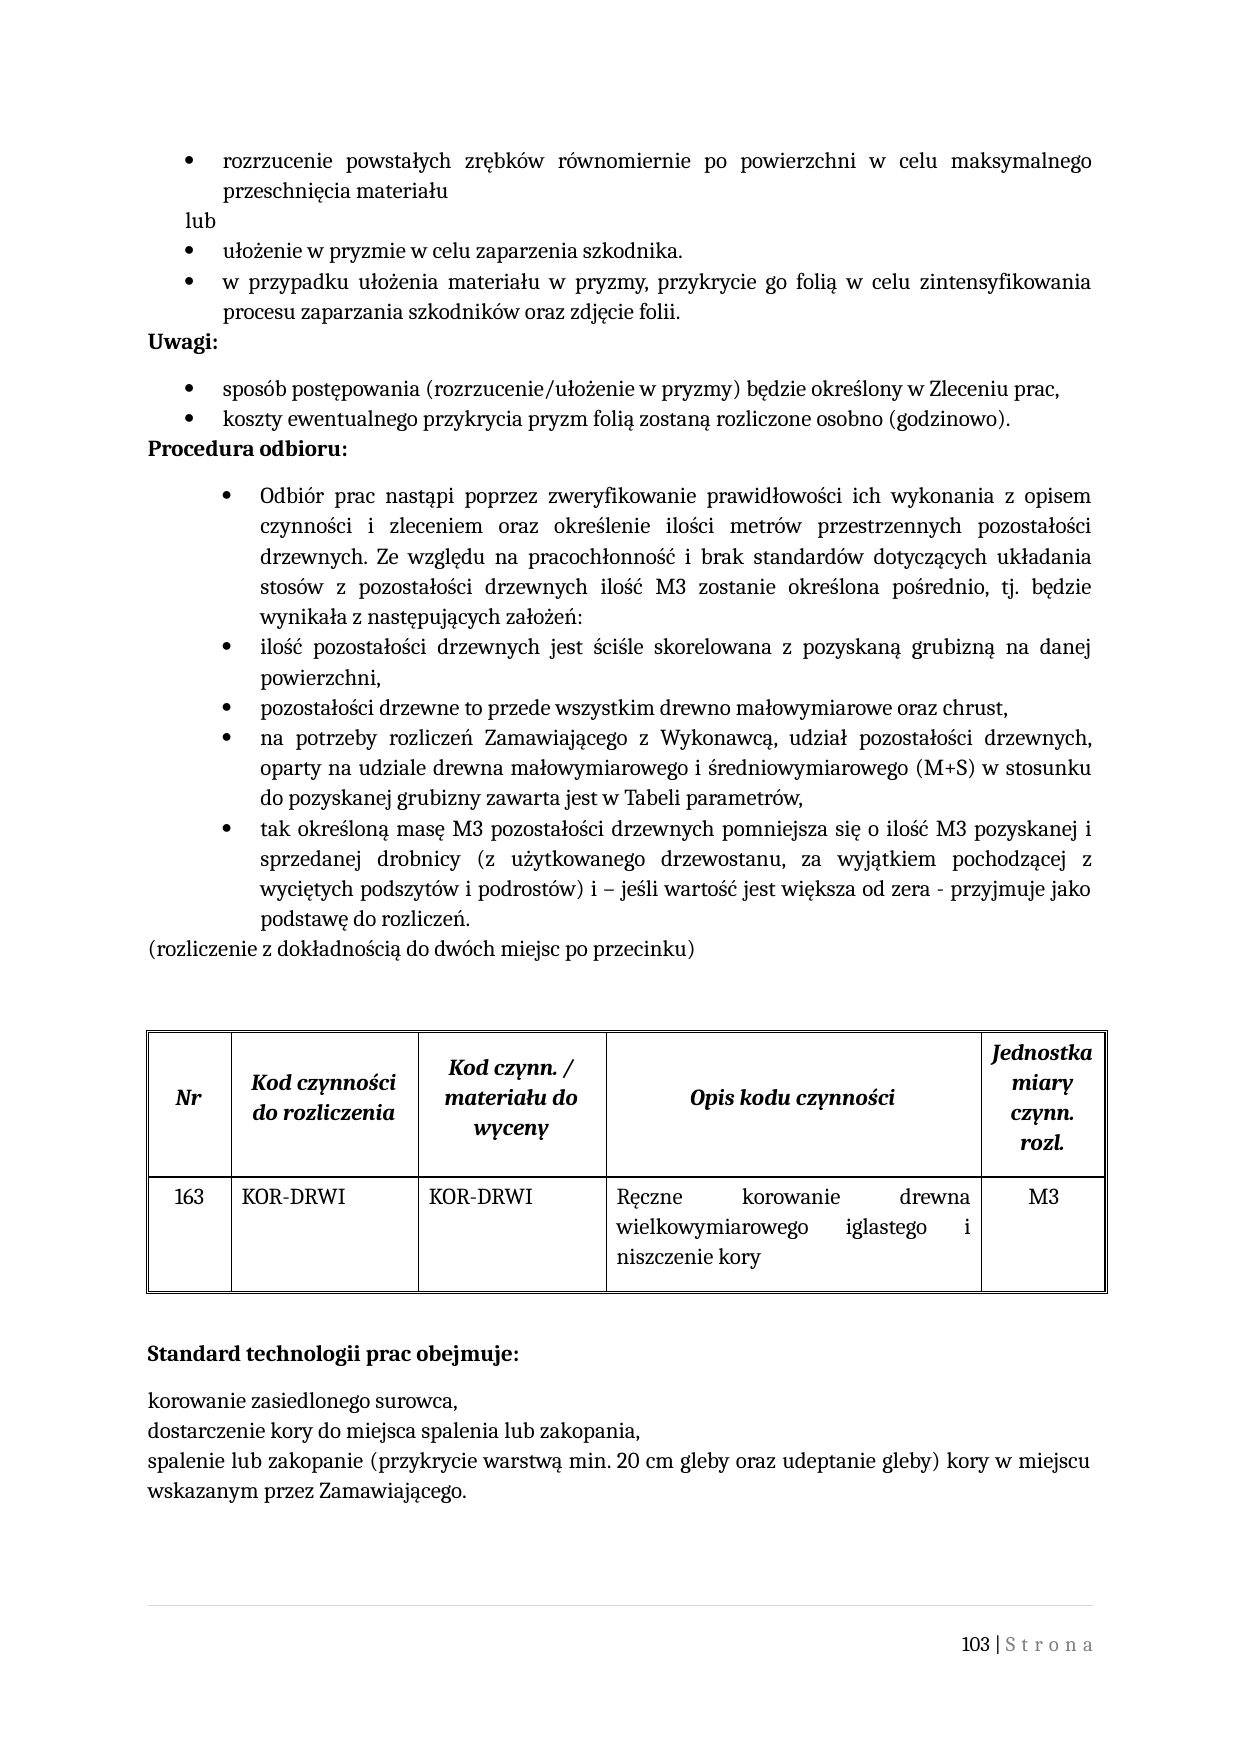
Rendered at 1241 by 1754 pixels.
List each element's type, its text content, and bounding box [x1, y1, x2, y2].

list sposób postępowania (rozrzucenie/ułożenie w pryzmy) będzie określony w Zleceniu prac, [185, 376, 1093, 402]
text spalenie lub zakopanie (przykrycie warstwą min. 20 cm gleby oraz udeptanie gleby) kory w miejscu wskazanym przez Zamawiającego. [148, 1448, 1093, 1504]
text (rozliczenie z dokładnością do dwóch miejsc po przecinku) [148, 936, 1093, 962]
text Uwagi: [148, 329, 1093, 355]
text Procedura odbioru: [148, 436, 1093, 462]
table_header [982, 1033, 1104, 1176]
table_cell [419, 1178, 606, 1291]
list w przypadku ułożenia materiału w pryzmy, przykrycie go folią w celu zintensyfikowania procesu zaparzania szkodników oraz zdjęcie folii. [185, 268, 1093, 325]
list pozostałości drzewne to przede wszystkim drewno małowymiarowe oraz chrust, [223, 694, 1093, 721]
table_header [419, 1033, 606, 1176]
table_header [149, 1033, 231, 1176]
text korowanie zasiedlonego surowca, [148, 1388, 1093, 1414]
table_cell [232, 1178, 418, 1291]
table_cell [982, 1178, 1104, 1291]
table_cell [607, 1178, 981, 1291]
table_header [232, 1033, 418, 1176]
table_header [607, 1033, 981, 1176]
list rozrzucenie powstałych zrębków równomiernie po powierzchni w celu maksymalnego przeschnięcia materiału [185, 148, 1093, 204]
list na potrzeby rozliczeń Zamawiającego z Wykonawcą, udział pozostałości drzewnych, oparty na udziale drewna małowymiarowego i średniowymiarowego (M+S) w stosunku do pozyskanej grubizny zawarta jest w Tabeli parametrów, [223, 725, 1093, 811]
list Odbiór prac nastąpi poprzez zweryfikowanie prawidłowości ich wykonania z opisem czynności i zleceniem oraz określenie ilości metrów przestrzennych pozostałości drzewnych. Ze względu na pracochłonność i brak standardów dotyczących układania stosów z pozostałości drzewnych ilość M3 zostanie określona pośrednio, tj. będzie wynikała z następujących założeń: [223, 483, 1093, 630]
list ilość pozostałości drzewnych jest ściśle skorelowana z pozyskaną grubizną na danej powierzchni, [223, 634, 1093, 691]
text lub [185, 208, 1093, 234]
list tak określoną masę M3 pozostałości drzewnych pomniejsza się o ilość M3 pozyskanej i sprzedanej drobnicy (z użytkowanego drzewostanu, za wyjątkiem pochodzącej z wyciętych podszytów i podrostów) i – jeśli wartość jest większa od zera - przyjmuje jako podstawę do rozliczeń. [223, 815, 1093, 932]
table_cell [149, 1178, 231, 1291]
list koszty ewentualnego przykrycia pryzm folią zostaną rozliczone osobno (godzinowo). [185, 406, 1093, 432]
list ułożenie w pryzmie w celu zaparzenia szkodnika. [185, 238, 1093, 264]
text dostarczenie kory do miejsca spalenia lub zakopania, [148, 1418, 1093, 1444]
text Standard technologii prac obejmuje: [148, 1341, 1093, 1367]
